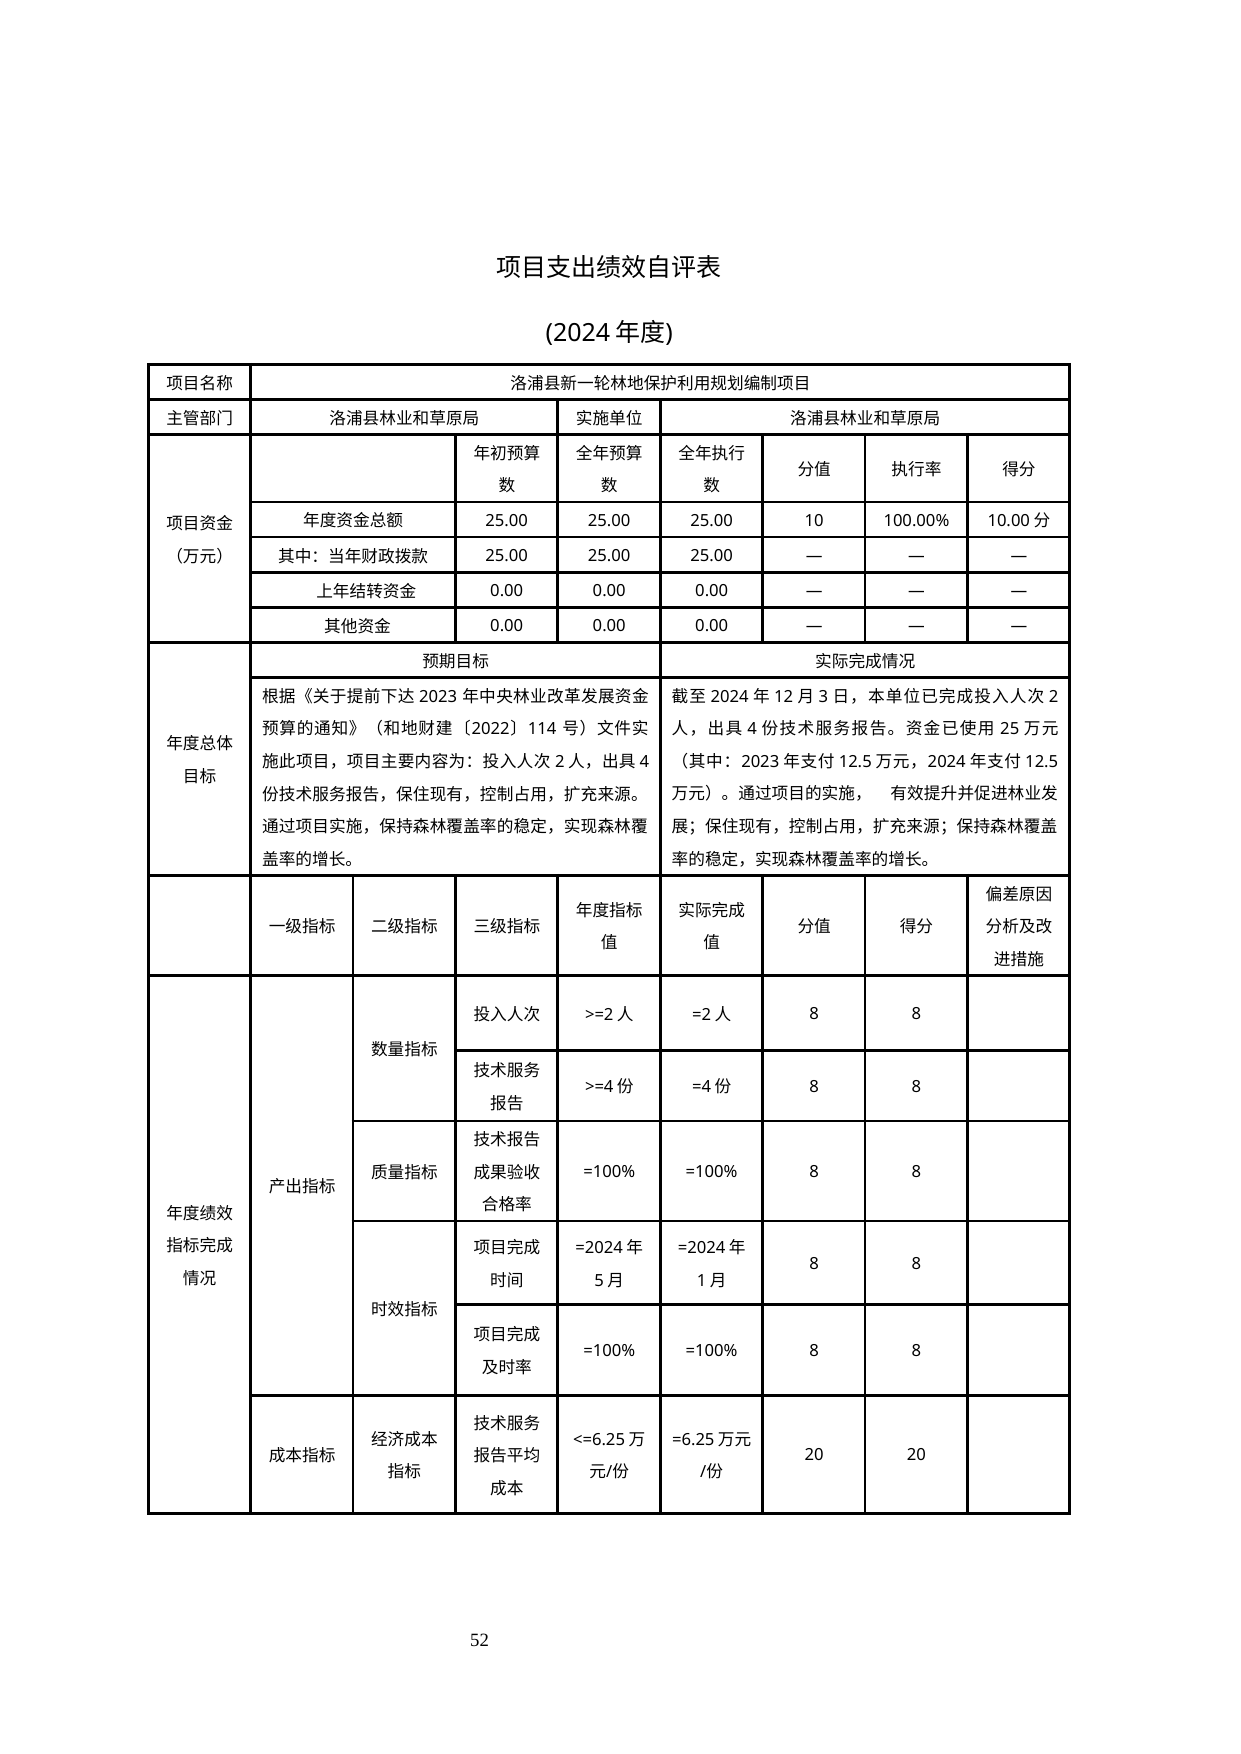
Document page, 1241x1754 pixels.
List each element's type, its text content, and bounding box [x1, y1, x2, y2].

table_cell =100% [559, 1122, 659, 1220]
table_cell 预期目标 [252, 644, 659, 676]
table_cell <=6.25万元/份 [559, 1397, 659, 1512]
table_cell =4份 [662, 1052, 761, 1119]
table_cell 全年预算数 [559, 436, 659, 501]
table_cell 技术报告成果验收合格率 [457, 1122, 556, 1220]
table_cell 0.00 [457, 609, 556, 641]
table_cell 25.00 [457, 538, 556, 571]
table_cell 25.00 [559, 538, 659, 571]
table_cell 根据《关于提前下达 2023 年中央林业改革发展资金预算的通知》（和地财建〔2022〕114 号）文件实施此项目，项目主要内容为：投入人次2人，出具4份技术服务报告，保住现有，控制占用，扩充来源。通过项目实施，保持森林覆盖率的稳定，实现森林覆盖率的增长。 [252, 679, 659, 874]
table_cell 一级指标 [252, 877, 352, 974]
table_cell 实施单位 [559, 401, 659, 433]
table_cell [969, 1122, 1068, 1220]
table_cell 25.00 [457, 503, 556, 536]
table_cell [969, 1222, 1068, 1303]
table_cell 质量指标 [354, 1122, 454, 1220]
table_cell [969, 1306, 1068, 1394]
table_cell 偏差原因分析及改进措施 [969, 877, 1068, 974]
table_cell — [866, 609, 966, 641]
table_cell [969, 1052, 1068, 1119]
table_cell 25.00 [559, 503, 659, 536]
table_cell 主管部门 [150, 401, 249, 433]
table_header 项目支出绩效自评表 [148, 233, 1070, 298]
table_cell 0.00 [559, 609, 659, 641]
table_cell 年初预算数 [457, 436, 556, 501]
table_cell 20 [866, 1397, 966, 1512]
table_cell 洛浦县林业和草原局 [662, 401, 1068, 433]
table_cell 全年执行数 [662, 436, 761, 501]
table_cell 0.00 [662, 609, 761, 641]
table_cell [252, 436, 454, 501]
table_cell 其中：当年财政拨款 [252, 538, 454, 571]
table_cell 经济成本指标 [354, 1397, 454, 1512]
table_cell [969, 1397, 1068, 1512]
table_cell 0.00 [457, 574, 556, 606]
table_cell 8 [866, 1222, 966, 1303]
table_cell 执行率 [866, 436, 966, 501]
table_cell 技术服务报告 [457, 1052, 556, 1119]
table_cell =2024年1月 [662, 1222, 761, 1303]
table_cell 分值 [764, 877, 864, 974]
table_cell 项目完成及时率 [457, 1306, 556, 1394]
table_cell — [969, 574, 1068, 606]
table_cell 10 [764, 503, 864, 536]
table_cell 截至2024年12月3日，本单位已完成投入人次2人，出具4份技术服务报告。资金已使用25万元（其中：2023年支付12.5万元，2024年支付12.5万元）。通过项目的实施， 有效提升并促进林业发展；保住现有，控制占用，扩充来源；保持森林覆盖率的稳定，实现森林覆盖率的增长。 [662, 679, 1068, 874]
table_cell =2人 [662, 977, 761, 1049]
table_cell 项目名称 [150, 366, 249, 398]
table_cell 成本指标 [252, 1397, 352, 1512]
table_cell — [969, 609, 1068, 641]
table_cell 年度绩效指标完成情况 [150, 977, 249, 1512]
table_cell =100% [559, 1306, 659, 1394]
table_cell 8 [866, 977, 966, 1049]
table_cell 实际完成情况 [662, 644, 1068, 676]
table_cell 10.00分 [969, 503, 1068, 536]
table_cell 三级指标 [457, 877, 556, 974]
table_cell 年度资金总额 [252, 503, 454, 536]
table_cell 8 [764, 1122, 864, 1220]
table_cell 8 [764, 1306, 864, 1394]
table_cell 上年结转资金 [252, 574, 454, 606]
table_cell 8 [866, 1122, 966, 1220]
table_cell 年度指标值 [559, 877, 659, 974]
table_cell 25.00 [662, 503, 761, 536]
table_cell 得分 [866, 877, 966, 974]
table_cell [969, 977, 1068, 1049]
table_cell 实际完成值 [662, 877, 761, 974]
table_cell =100% [662, 1122, 761, 1220]
table_cell — [764, 538, 864, 571]
table_cell >=4份 [559, 1052, 659, 1119]
table_cell =2024年5月 [559, 1222, 659, 1303]
table_cell 0.00 [559, 574, 659, 606]
table_cell 0.00 [662, 574, 761, 606]
table_cell 分值 [764, 436, 864, 501]
table_cell 其他资金 [252, 609, 454, 641]
table_cell 8 [764, 1222, 864, 1303]
table_cell 洛浦县林业和草原局 [252, 401, 556, 433]
table_cell 8 [764, 1052, 864, 1119]
table_cell 产出指标 [252, 977, 352, 1394]
table_cell 25.00 [662, 538, 761, 571]
table_cell 时效指标 [354, 1222, 454, 1394]
table_cell 得分 [969, 436, 1068, 501]
table_cell 100.00% [866, 503, 966, 536]
table_cell — [969, 538, 1068, 571]
table_cell 年度总体目标 [150, 644, 249, 874]
table_cell — [866, 574, 966, 606]
table_cell 项目完成时间 [457, 1222, 556, 1303]
table_cell =100% [662, 1306, 761, 1394]
table_cell 洛浦县新一轮林地保护利用规划编制项目 [252, 366, 1068, 398]
table_cell 技术服务报告平均成本 [457, 1397, 556, 1512]
table_cell — [764, 574, 864, 606]
table_cell 20 [764, 1397, 864, 1512]
table_cell — [764, 609, 864, 641]
table_cell >=2人 [559, 977, 659, 1049]
table_cell 8 [764, 977, 864, 1049]
table_cell 数量指标 [354, 977, 454, 1119]
table_cell — [866, 538, 966, 571]
table_cell 8 [866, 1306, 966, 1394]
table_cell 项目资金 （万元） [150, 436, 249, 641]
table_cell 二级指标 [354, 877, 454, 974]
table_cell (2024年度) [148, 298, 1070, 363]
table_cell 投入人次 [457, 977, 556, 1049]
table_cell [150, 877, 249, 974]
table_cell =6.25万元/份 [662, 1397, 761, 1512]
table_cell 8 [866, 1052, 966, 1119]
